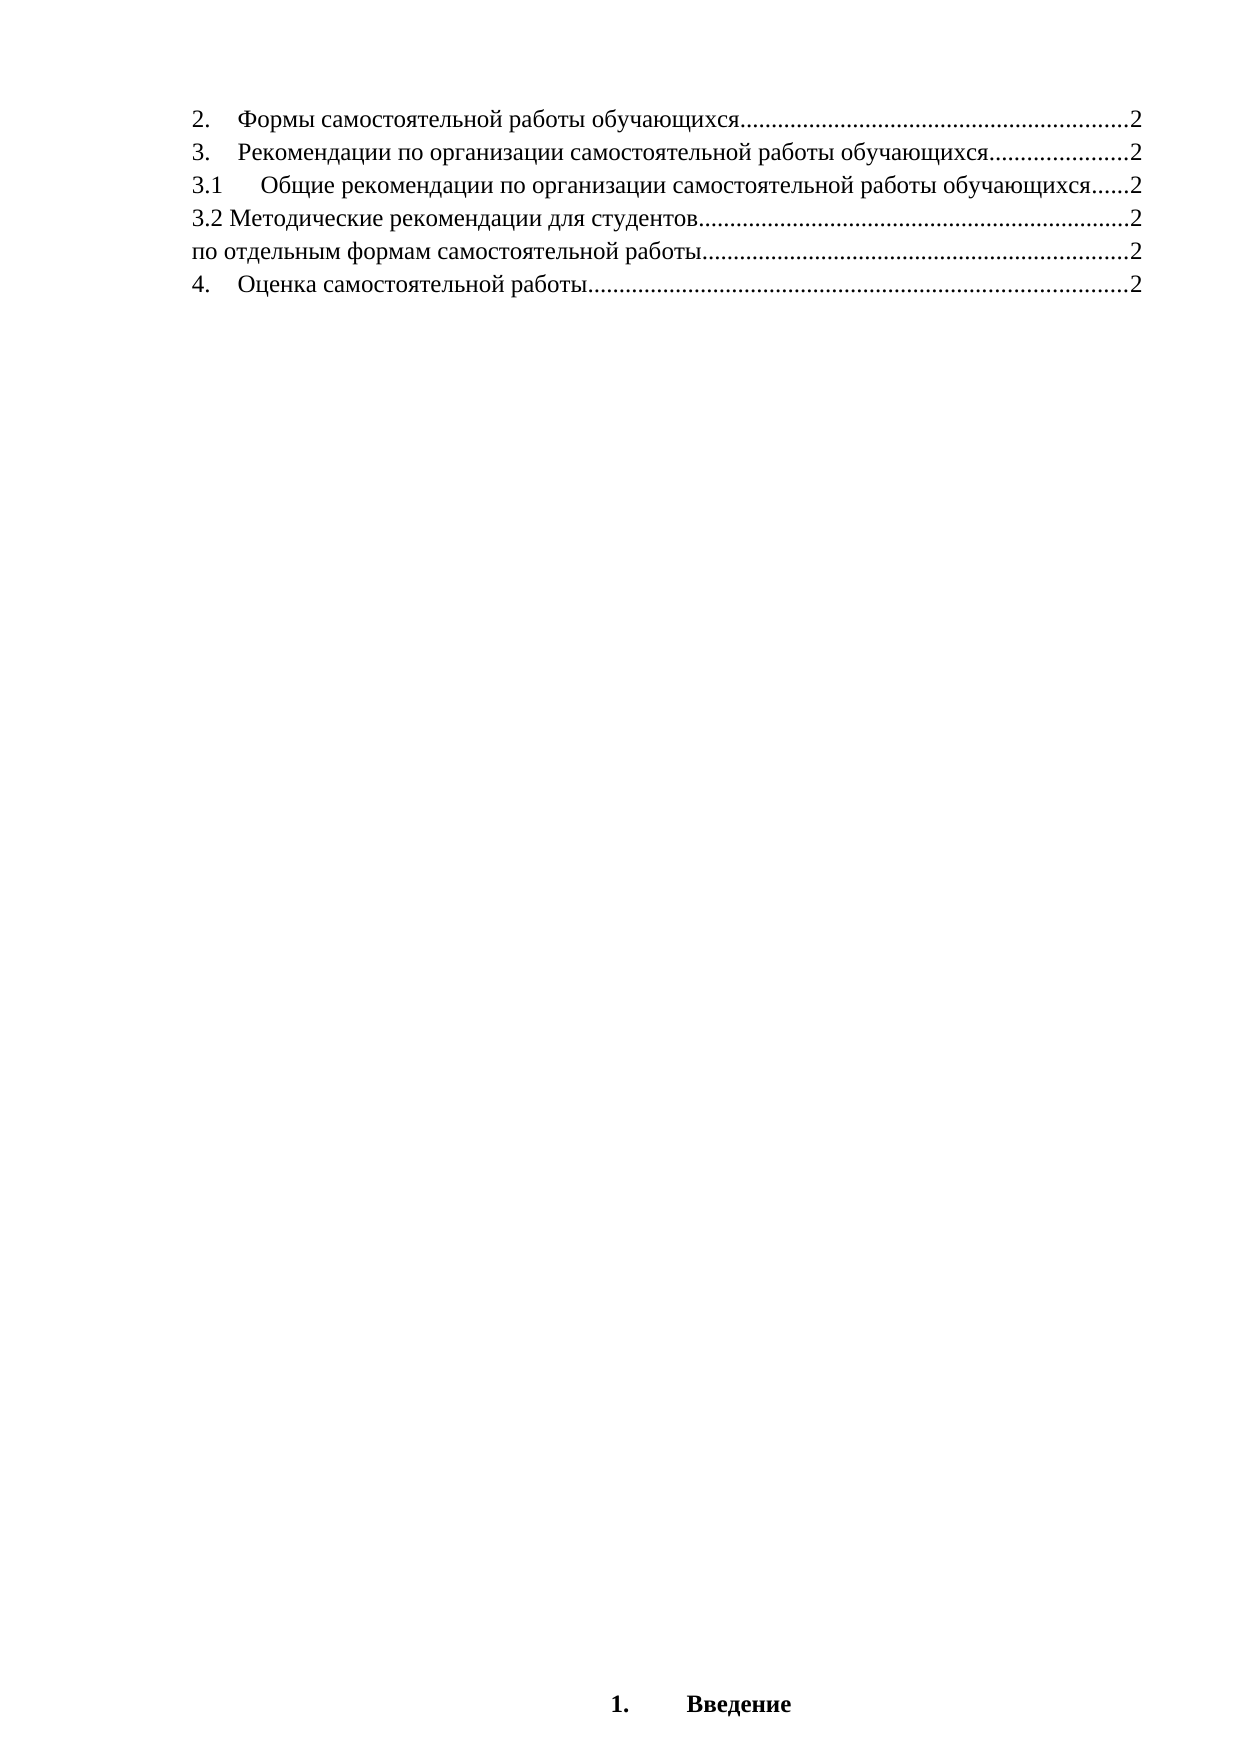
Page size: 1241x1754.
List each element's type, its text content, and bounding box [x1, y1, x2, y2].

text 3. Рекомендации по организации самостоятельной работы обучающихся 2 [192, 137, 1159, 166]
text 3.2 Методические рекомендации для студентов 2 [192, 203, 1159, 232]
text 2. Формы самостоятельной работы обучающихся 2 [192, 104, 1159, 133]
text по отдельным формам самостоятельной работы 2 [192, 236, 1159, 265]
text 3.1 Общие рекомендации по организации самостоятельной работы обучающихся 2 [192, 170, 1159, 199]
text 4. Оценка самостоятельной работы 2 [192, 269, 1159, 298]
text 1. Введение [169, 1689, 1159, 1718]
